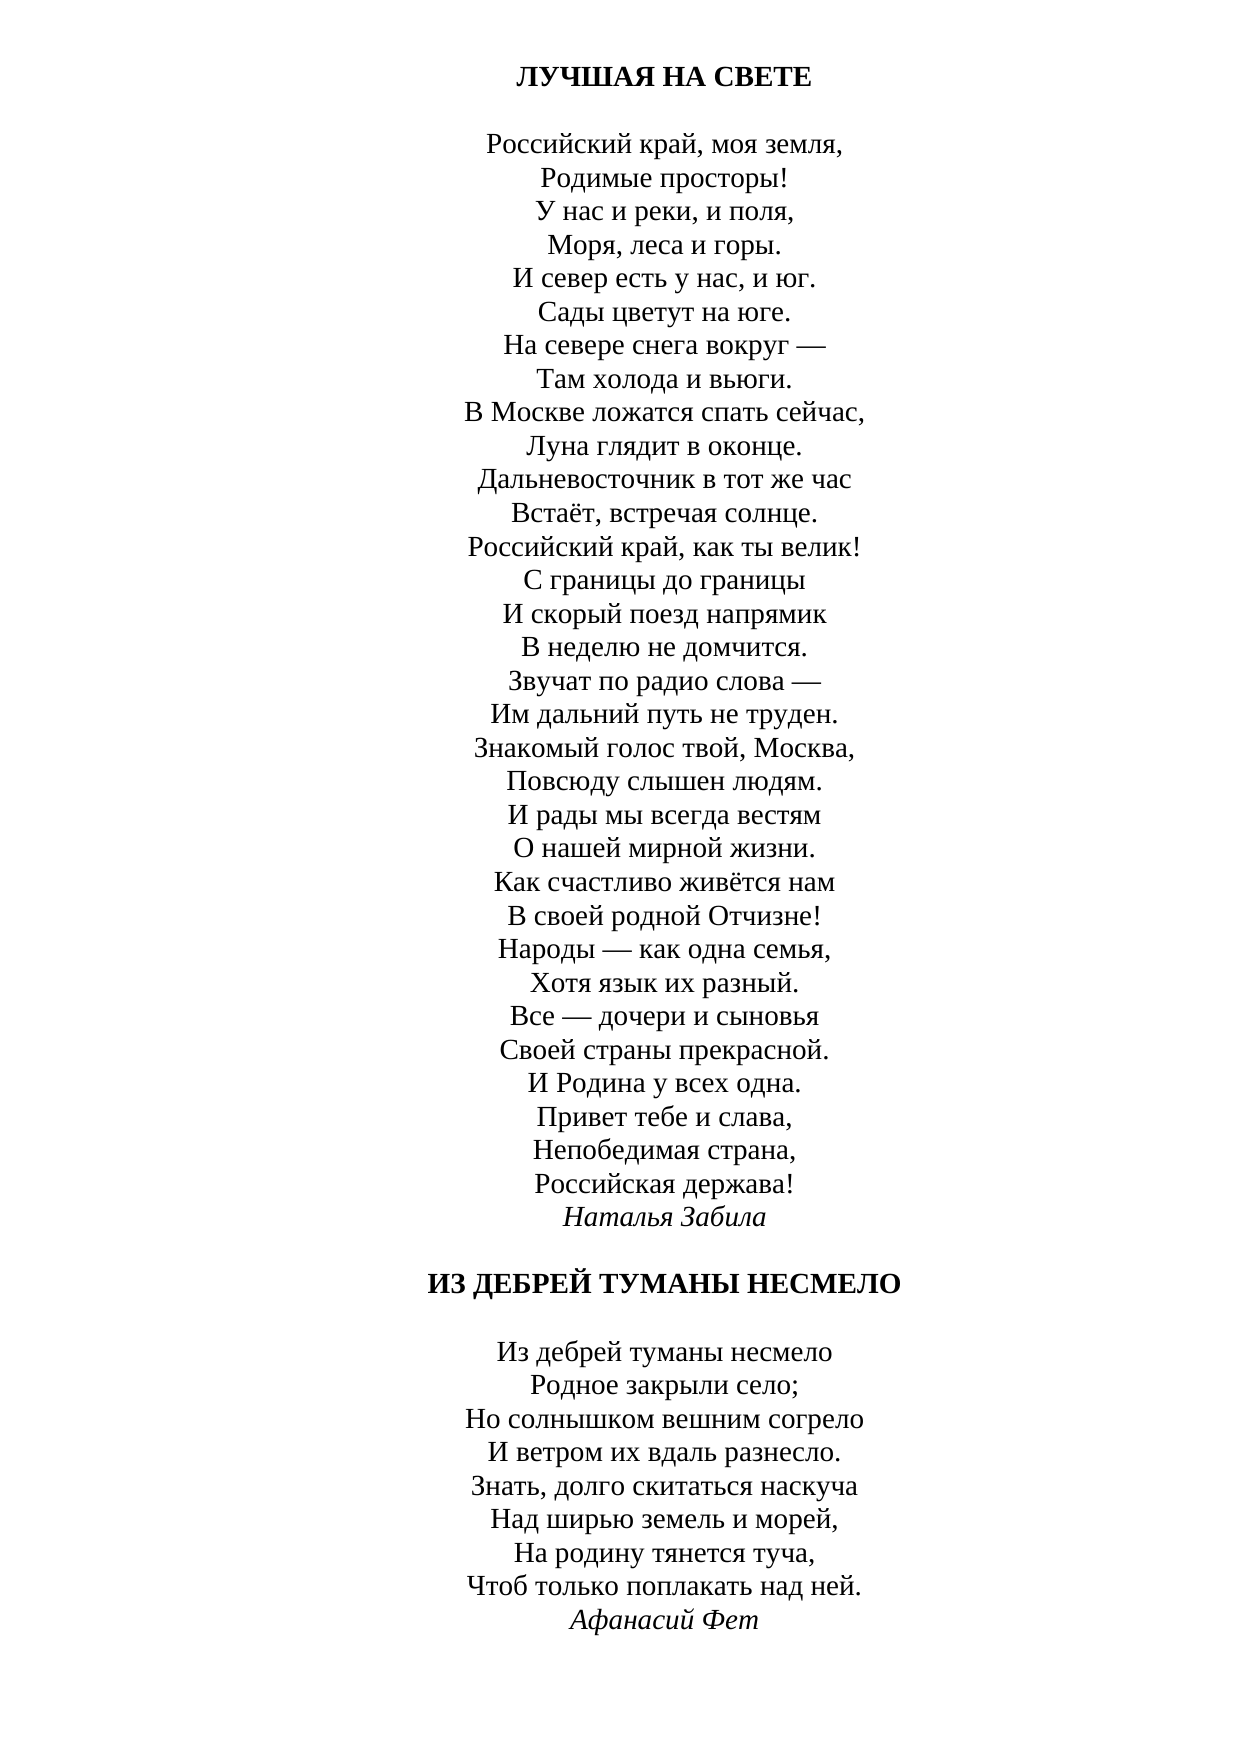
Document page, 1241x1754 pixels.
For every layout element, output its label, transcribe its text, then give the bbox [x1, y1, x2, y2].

text В Москве ложатся спать сейчас, Луна глядит в оконце. Дальневосточник в тот же час Встаёт, встречая солнце. [177, 394, 1152, 529]
text И север есть у нас, и юг. Сады цветут на юге. На севере снега вокруг — Там холода и вьюги. [177, 260, 1152, 394]
text Афанасий Фет [177, 1602, 1152, 1636]
text ИЗ ДЕБРЕЙ ТУМАНЫ НЕСМЕЛО [177, 1267, 1152, 1300]
text Народы — как одна семья, Хотя язык их разный. Все — дочери и сыновья Своей страны прекрасной. [177, 931, 1152, 1065]
text Из дебрей туманы несмело Родное закрыли село; Но солнышком вешним согрело И ветром их вдаль разнесло. Знать, долго скитаться наскуча Над ширью земель и морей, На родину тянется туча, Чтоб только поплакать над ней. [177, 1334, 1152, 1602]
text И Родина у всех одна. Привет тебе и слава, Непобедимая страна, Российская держава! [177, 1065, 1152, 1199]
text Звучат по радио слова — Им дальний путь не труден. Знакомый голос твой, Москва, Повсюду слышен людям. [177, 663, 1152, 797]
text Российский край, как ты велик! С границы до границы И скорый поезд напрямик В неделю не домчится. [177, 529, 1152, 663]
text Наталья Забила [177, 1199, 1152, 1233]
text Российский край, моя земля, Родимые просторы! У нас и реки, и поля, Моря, леса и горы. [177, 126, 1152, 260]
text И рады мы всегда вестям О нашей мирной жизни. Как счастливо живётся нам В своей родной Отчизне! [177, 797, 1152, 931]
text ЛУЧШАЯ НА СВЕТЕ [177, 59, 1152, 93]
